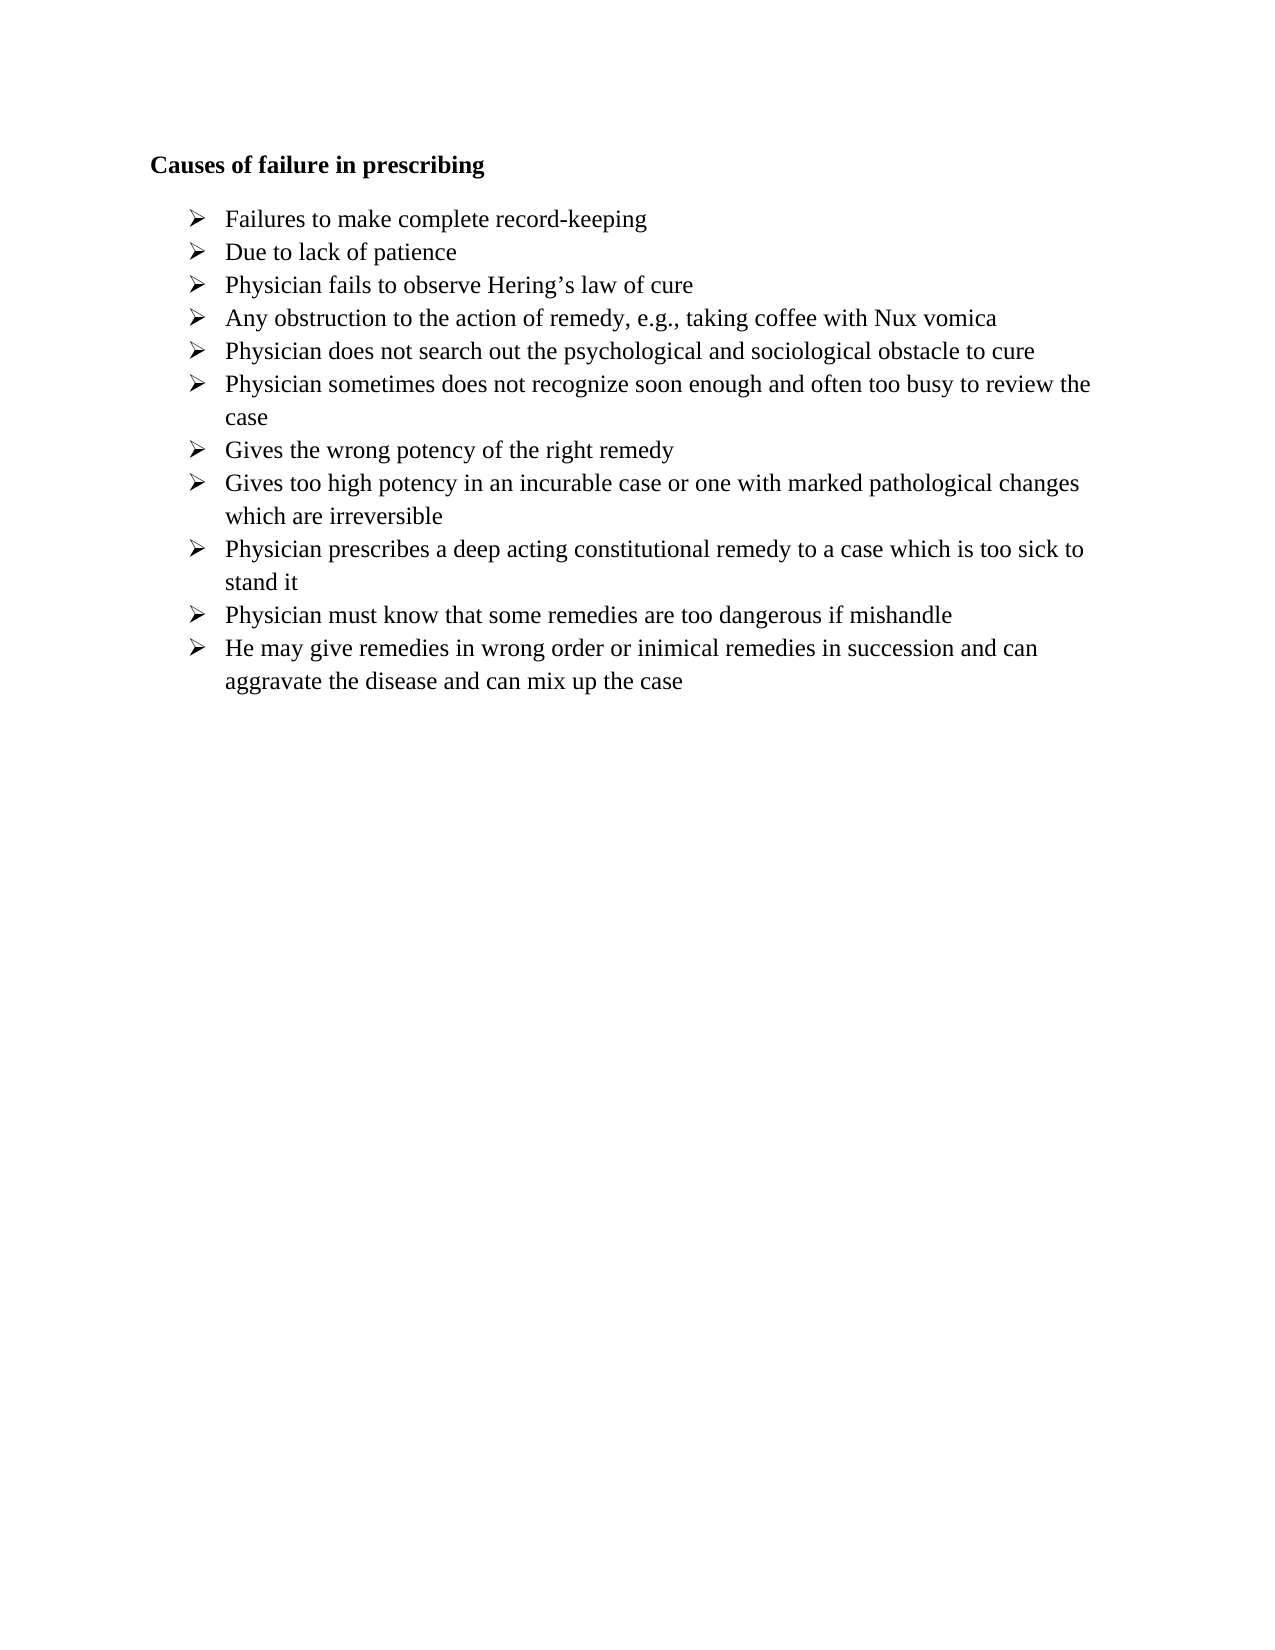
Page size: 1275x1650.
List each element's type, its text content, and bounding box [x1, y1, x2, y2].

list He may give remedies in wrong order or inimical remedies in succession and can aggravate the disease and can mix up the case [187, 633, 1125, 695]
list Due to lack of patience [187, 237, 1125, 266]
list Gives the wrong potency of the right remedy [187, 435, 1125, 464]
list Failures to make complete record-keeping [187, 204, 1125, 233]
list Gives too high potency in an incurable case or one with marked pathological changes which are irreversible [187, 468, 1125, 530]
list Any obstruction to the action of remedy, e.g., taking coffee with Nux vomica [187, 303, 1125, 332]
list Physician must know that some remedies are too dangerous if mishandle [187, 600, 1125, 629]
list Physician prescribes a deep acting constitutional remedy to a case which is too sick to stand it [187, 534, 1125, 596]
list Physician sometimes does not recognize soon enough and often too busy to review the case [187, 369, 1125, 431]
list Physician does not search out the psychological and sociological obstacle to cure [187, 336, 1125, 365]
text Causes of failure in prescribing [150, 150, 1125, 179]
list Physician fails to observe Hering’s law of cure [187, 270, 1125, 299]
